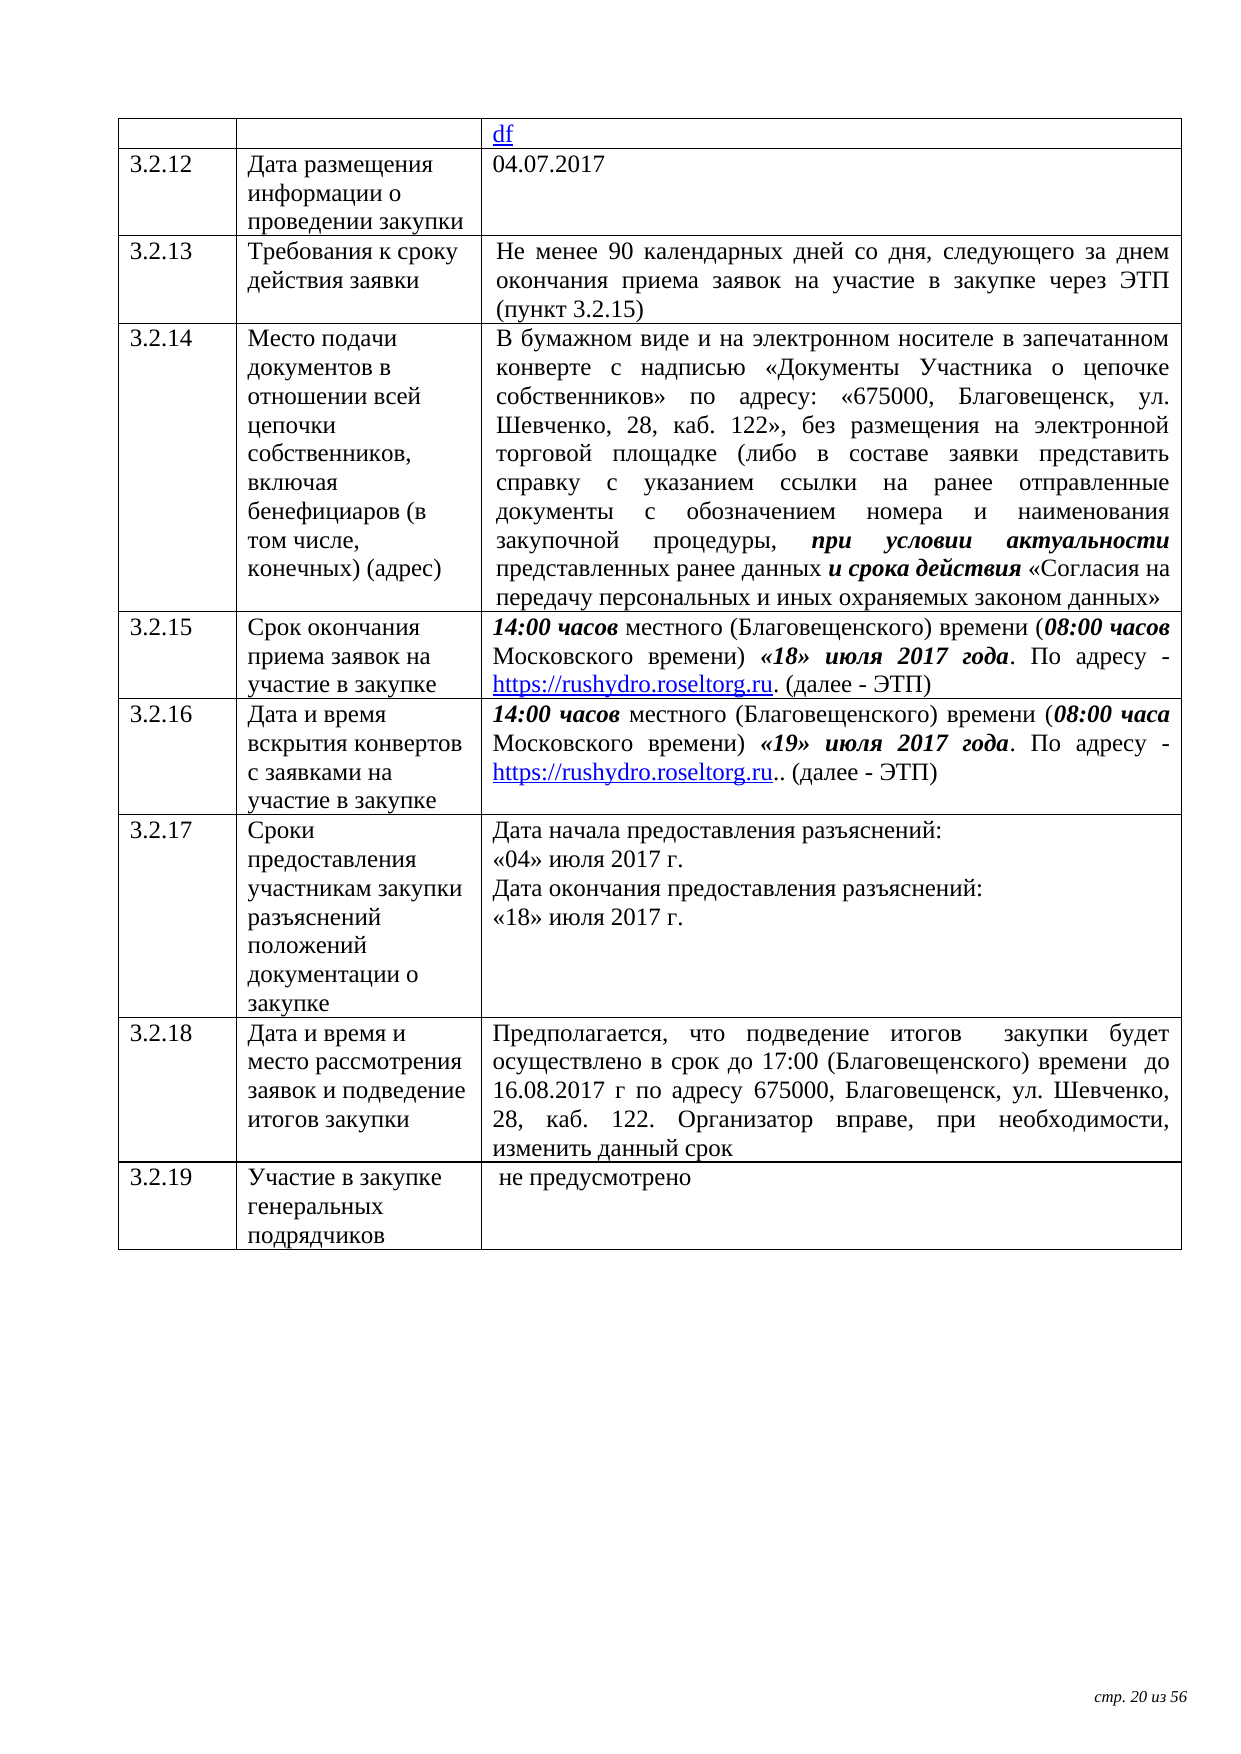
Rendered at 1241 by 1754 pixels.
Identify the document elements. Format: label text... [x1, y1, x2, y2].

table_cell Сроки предоставления участникам закупки разъяснений положений документации о закупке [237, 815, 481, 1017]
table_cell Требования к сроку действия заявки [237, 236, 481, 322]
table_cell 14:00 часов местного (Благовещенского) времени (08емьсот пятьдесят пять тысяч четырестадвести:00 часа Московского времени) «19» июля 2017 года. По адресу - https://rushydro.roseltorg.ru.. (далее - ЭТП) [482, 699, 1181, 814]
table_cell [237, 119, 481, 148]
table_cell Участие в закупке генеральных подрядчиков [237, 1163, 481, 1249]
table_cell 04.07.2017 [482, 149, 1181, 235]
table_cell [119, 149, 236, 235]
table_cell В бумажном виде и на электронном носителе в запечатанном конверте с надписью «Документы Участника о цепочке собственников» по адресу: «675000, Благовещенск, ул. Шевченко, 28, каб. 122», без размещения на электронной торговой площадке (либо в составе заявки представить справку с указанием ссылки на ранее отправленные документы с обозначением номера и наименования закупочной процедуры, при условии актуальности представленных ранее данных и срока действия «Согласия на передачу персональных и иных охраняемых законом данных» [482, 324, 1181, 611]
table_cell [119, 324, 236, 611]
table_cell [119, 1163, 236, 1249]
table_cell Не менее 90 календарных дней со дня, следующего за днем окончания приема заявок на участие в закупке через ЭТП (пункт 3.2.15) [482, 236, 1181, 322]
table_cell не предусмотрено [482, 1163, 1181, 1249]
table_cell [119, 612, 236, 698]
table_cell [119, 236, 236, 322]
table_cell [119, 699, 236, 814]
table_cell Дата размещения информации о проведении закупки [237, 149, 481, 235]
table_cell Место подачи документов в отношении всей цепочки собственников, включая бенефициаров (в том числе, конечных) (адрес) [237, 324, 481, 611]
table_cell Дата начала предоставления разъяснений: «04» июля 2017 г. Дата окончания предоставления разъяснений: «18» июля 2017 г. [482, 815, 1181, 1017]
table_cell Дата и время и место рассмотрения заявок и подведение итогов закупки [237, 1018, 481, 1161]
table_cell 14:00 часов местного (Благовещенского) времени (08емьсот пятьдесят пять тысяч четырестадвести:00 часов Московского времени) «18» июля 2017 года. По адресу - https://rushydro.roseltorg.ru. (далее - ЭТП) [482, 612, 1181, 698]
table_cell Срок окончания приема заявок на участие в закупке [237, 612, 481, 698]
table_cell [482, 119, 1181, 148]
table_cell Дата и время вскрытия конвертов с заявками на участие в закупке [237, 699, 481, 814]
table_cell Предполагается, что подведение итогов закупки будет осуществлено в срок до 17:00 (Благовещенского) времени до 16.08.2017 г по адресу 675000, Благовещенск, ул. Шевченко, 28, каб. 122. Организатор вправе, при необходимости, изменить данный срок [482, 1018, 1181, 1161]
table_cell [119, 119, 236, 148]
table_cell [119, 815, 236, 1017]
table_cell [119, 1018, 236, 1161]
